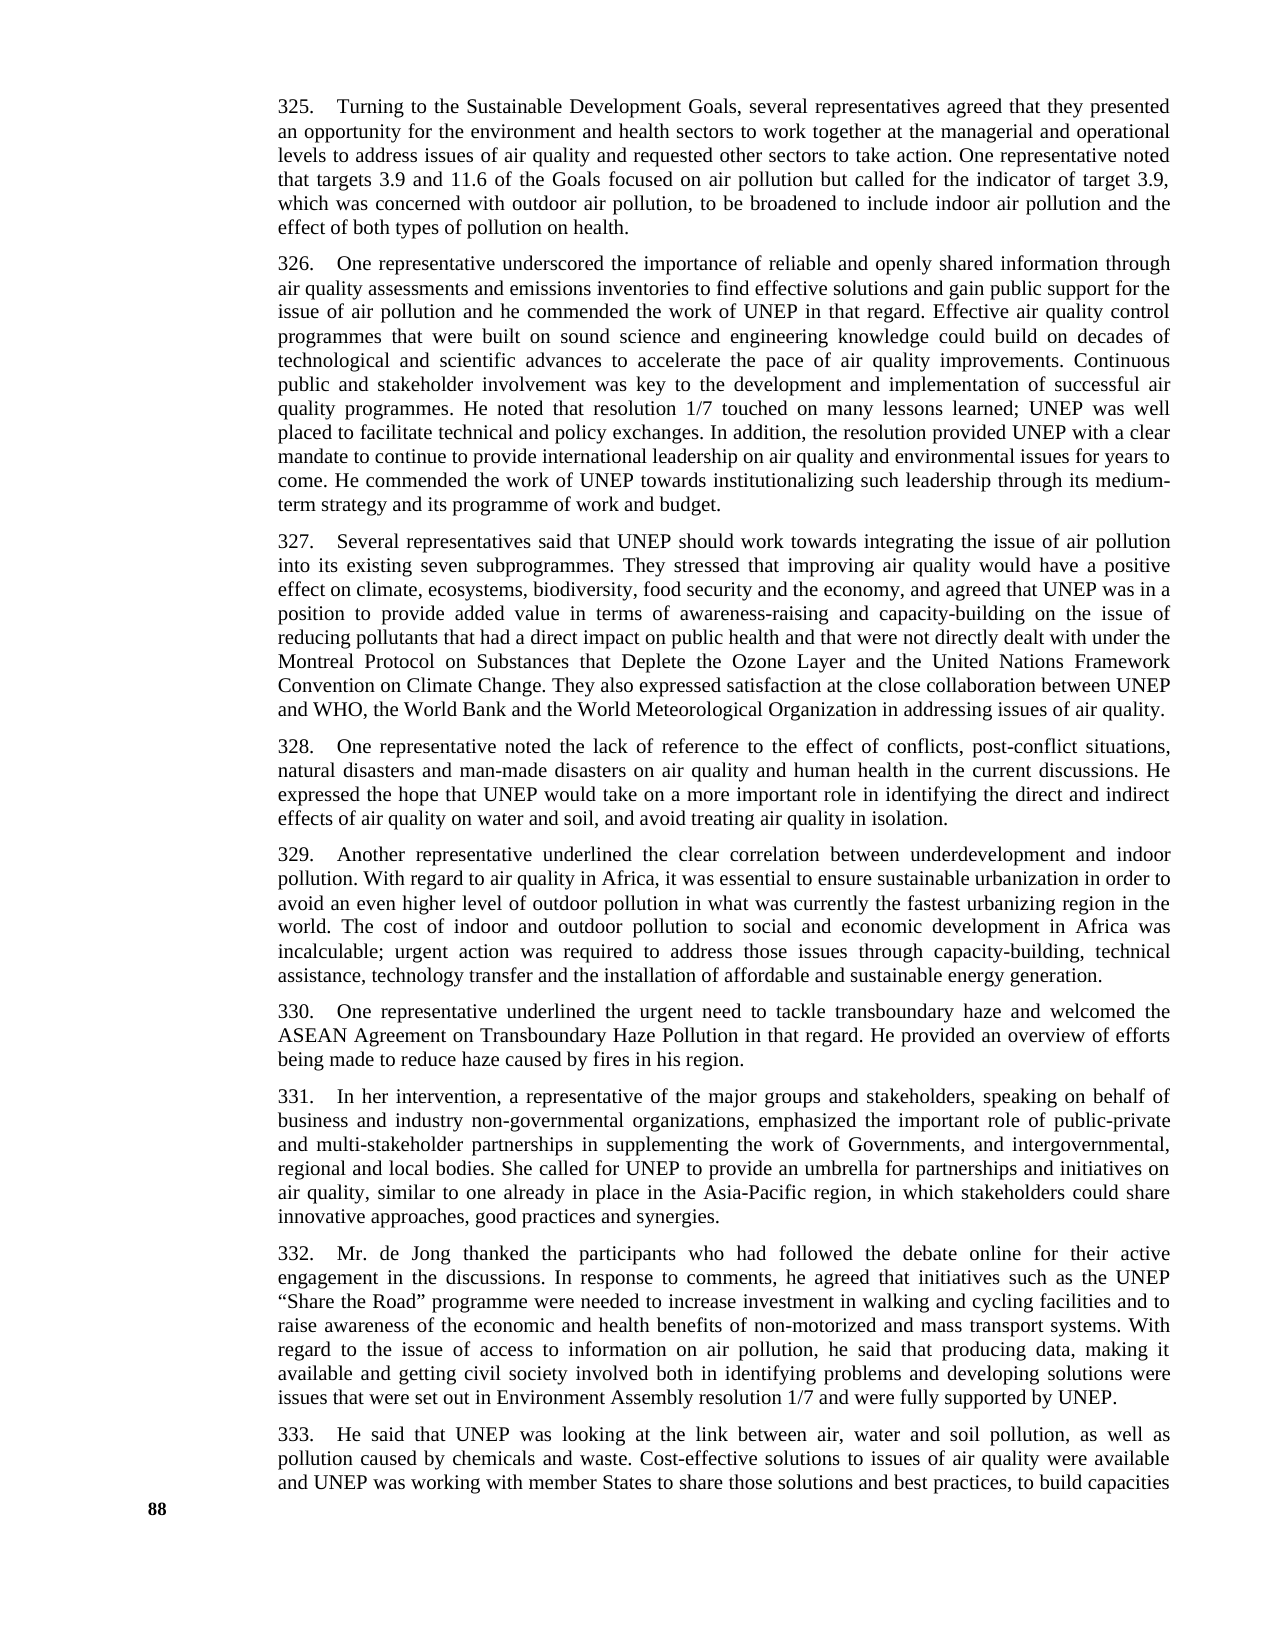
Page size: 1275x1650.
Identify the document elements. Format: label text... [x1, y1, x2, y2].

text One representative noted the lack of reference to the effect of conflicts, post-conflict situations, natural disasters and man-made disasters on air quality and human health in the current discussions. He expressed the hope that UNEP would take on a more important role in identifying the direct and indirect effects of air quality on water and soil, and avoid treating air quality in isolation. [278, 733, 1172, 830]
text One representative underscored the importance of reliable and openly shared information through air quality assessments and emissions inventories to find effective solutions and gain public support for the issue of air pollution and he commended the work of UNEP in that regard. Effective air quality control programmes that were built on sound science and engineering knowledge could build on decades of technological and scientific advances to accelerate the pace of air quality improvements. Continuous public and stakeholder involvement was key to the development and implementation of successful air quality programmes. He noted that resolution 1/7 touched on many lessons learned; UNEP was well placed to facilitate technical and policy exchanges. In addition, the resolution provided UNEP with a clear mandate to continue to provide international leadership on air quality and environmental issues for years to come. He commended the work of UNEP towards institutionalizing such leadership through its medium-term strategy and its programme of work and budget. [278, 251, 1172, 516]
text Turning to the Sustainable Development Goals, several representatives agreed that they presented an opportunity for the environment and health sectors to work together at the managerial and operational levels to address issues of air quality and requested other sectors to take action. One representative noted that targets 3.9 and 11.6 of the Goals focused on air pollution but called for the indicator of target 3.9, which was concerned with outdoor air pollution, to be broadened to include indoor air pollution and the effect of both types of pollution on health. [278, 94, 1172, 239]
text Mr. de Jong thanked the participants who had followed the debate online for their active engagement in the discussions. In response to comments, he agreed that initiatives such as the UNEP “Share the Road” programme were needed to increase investment in walking and cycling facilities and to raise awareness of the economic and health benefits of non-motorized and mass transport systems. With regard to the issue of access to information on air pollution, he said that producing data, making it available and getting civil society involved both in identifying problems and developing solutions were issues that were set out in Environment Assembly resolution 1/7 and were fully supported by UNEP. [278, 1241, 1172, 1409]
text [278, 1422, 1172, 1494]
text Several representatives said that UNEP should work towards integrating the issue of air pollution into its existing seven subprogrammes. They stressed that improving air quality would have a positive effect on climate, ecosystems, biodiversity, food security and the economy, and agreed that UNEP was in a position to provide added value in terms of awareness-raising and capacity-building on the issue of reducing pollutants that had a direct impact on public health and that were not directly dealt with under the Montreal Protocol on Substances that Deplete the Ozone Layer and the United Nations Framework Convention on Climate Change. They also expressed satisfaction at the close collaboration between UNEP and WHO, the World Bank and the World Meteorological Organization in addressing issues of air quality. [278, 528, 1172, 721]
text In her intervention, a representative of the major groups and stakeholders, speaking on behalf of business and industry non-governmental organizations, emphasized the important role of public-private and multi-stakeholder partnerships in supplementing the work of Governments, and intergovernmental, regional and local bodies. She called for UNEP to provide an umbrella for partnerships and initiatives on air quality, similar to one already in place in the Asia-Pacific region, in which stakeholders could share innovative approaches, good practices and synergies. [278, 1084, 1172, 1228]
text One representative underlined the urgent need to tackle transboundary haze and welcomed the ASEAN Agreement on Transboundary Haze Pollution in that regard. He provided an overview of efforts being made to reduce haze caused by fires in his region. [278, 999, 1172, 1071]
text Another representative underlined the clear correlation between underdevelopment and indoor pollution. With regard to air quality in Africa, it was essential to ensure sustainable urbanization in order to avoid an even higher level of outdoor pollution in what was currently the fastest urbanizing region in the world. The cost of indoor and outdoor pollution to social and economic development in Africa was incalculable; urgent action was required to address those issues through capacity-building, technical assistance, technology transfer and the installation of affordable and sustainable energy generation. [278, 842, 1172, 987]
